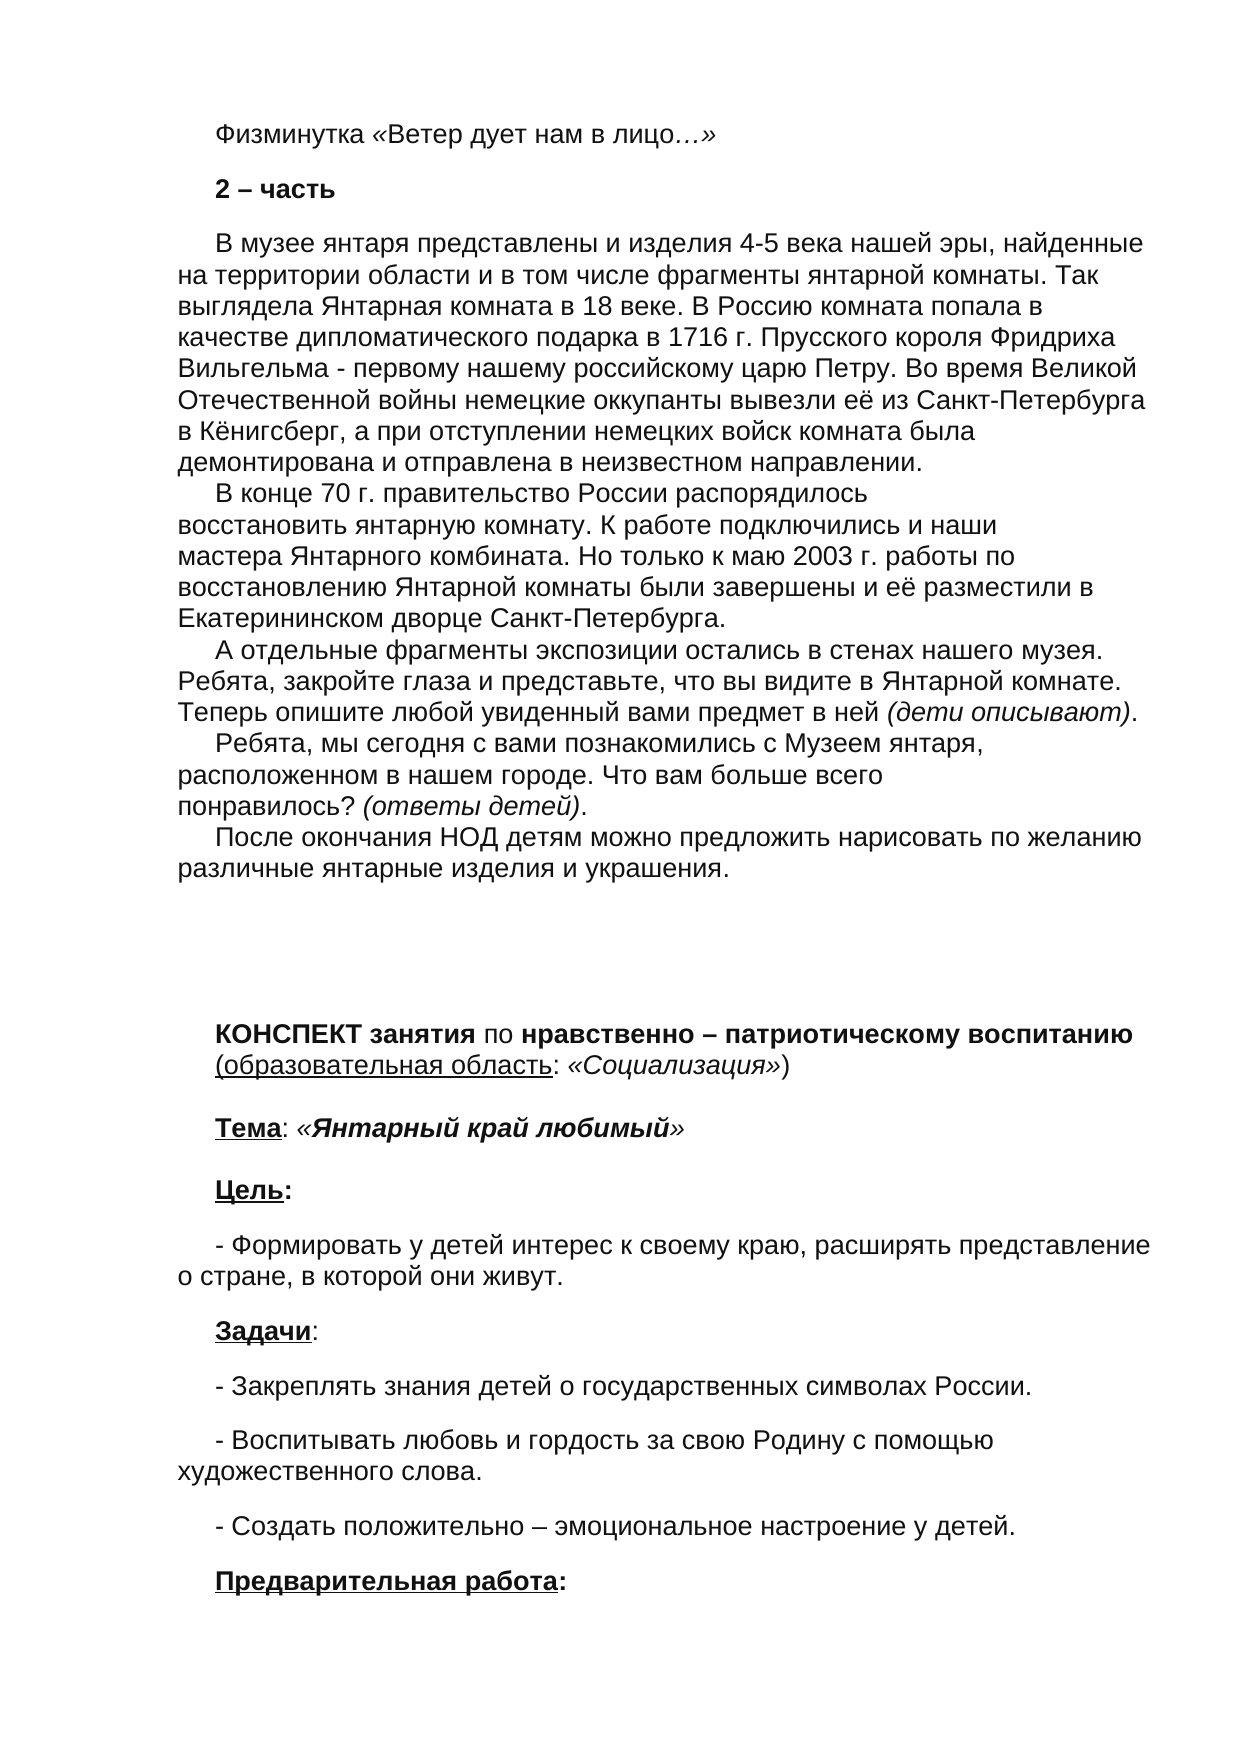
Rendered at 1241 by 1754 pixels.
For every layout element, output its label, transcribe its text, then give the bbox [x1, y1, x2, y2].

text В музее янтаря представлены и изделия 4-5 века нашей эры, найденные на территории области и в том числе фрагменты янтарной комнаты. Так выглядела Янтарная комната в 18 веке. В Россию комната попала в качестве дипломатического подарка в 1716 г. Прусского короля Фридриха Вильгельма - первому нашему российскому царю Петру. Во время Великой Отечественной войны немецкие оккупанты вывезли её из Санкт-Петербурга в Кёнигсберг, а при отступлении немецких войск комната была демонтирована и отправлена в неизвестном направлении. [177, 227, 1152, 477]
text - Воспитывать любовь и гордость за свою Родину с помощью художественного слова. [177, 1424, 1152, 1487]
text А отдельные фрагменты экспозиции остались в стенах нашего музея. Ребята, закройте глаза и представьте, что вы видите в Янтарной комнате. Теперь опишите любой увиденный вами предмет в ней (дети описывают). [177, 634, 1152, 727]
text Тема: «Янтарный край любимый» [177, 1112, 1152, 1143]
text 2 – часть [177, 173, 1152, 204]
text - Закреплять знания детей о государственных символах России. [177, 1369, 1152, 1401]
text Цель: [177, 1174, 1152, 1205]
text Предварительная работа: [177, 1565, 1152, 1596]
text Ребята, мы сегодня с вами познакомились с Музеем янтаря, расположенном в нашем городе. Что вам больше всего понравилось? (ответы детей). [177, 727, 1152, 821]
text Физминутка «Ветер дует нам в лицо…» [177, 118, 1152, 149]
text (образовательная область: «Социализация») [177, 1049, 1152, 1080]
text - Формировать у детей интерес к своему краю, расширять представление о стране, в которой они живут. [177, 1229, 1152, 1291]
text Задачи: [177, 1315, 1152, 1346]
text КОНСПЕКТ занятия по нравственно – патриотическому воспитанию [177, 1018, 1152, 1049]
text - Создать положительно – эмоциональное настроение у детей. [177, 1510, 1152, 1541]
text В конце 70 г. правительство России распорядилось восстановить янтарную комнату. К работе подключились и наши мастера Янтарного комбината. Но только к маю 2003 г. работы по восстановлению Янтарной комнаты были завершены и её разместили в Екатерининском дворце Санкт-Петербурга. [177, 477, 1152, 634]
text После окончания НОД детям можно предложить нарисовать по желанию различные янтарные изделия и украшения. [177, 821, 1152, 884]
